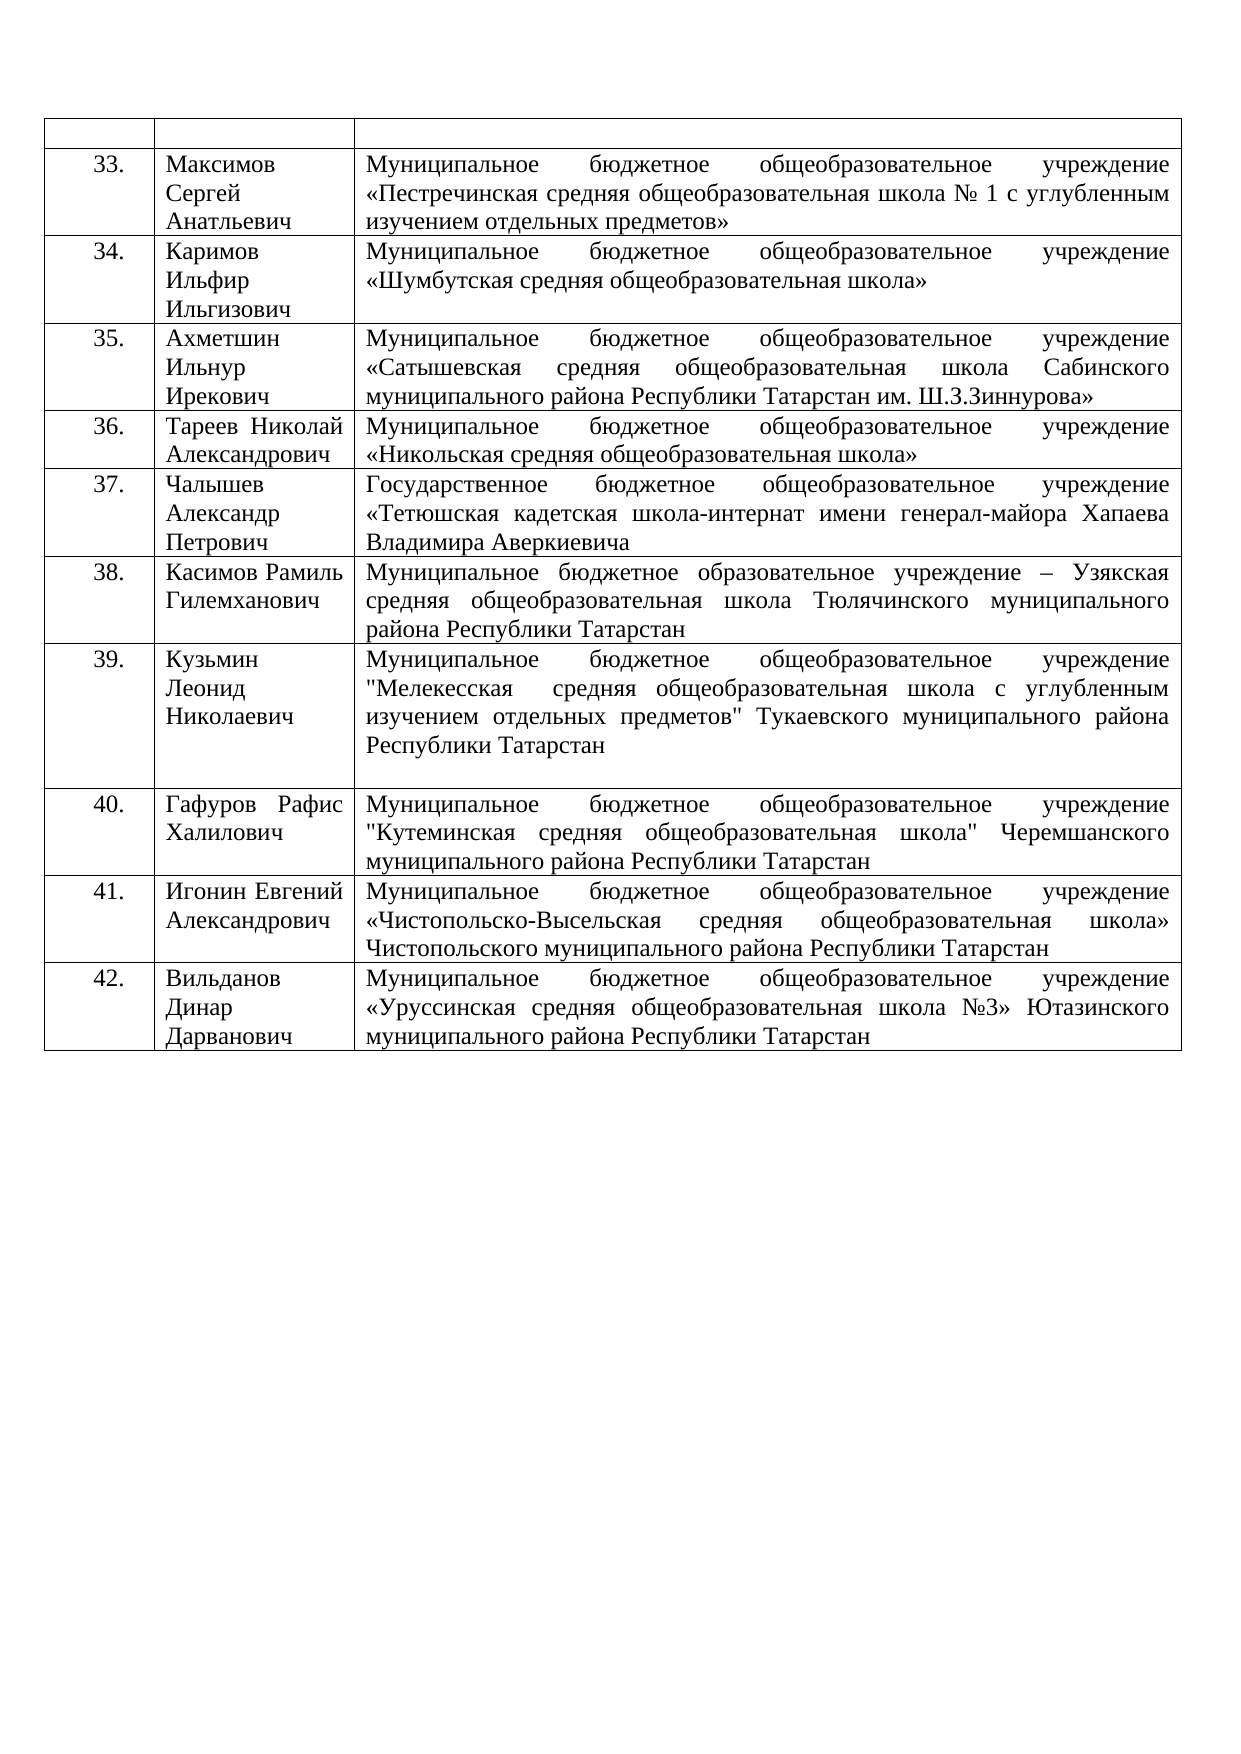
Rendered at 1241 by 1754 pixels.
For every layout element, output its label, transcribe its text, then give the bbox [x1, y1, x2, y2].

table_cell [45, 963, 154, 1049]
table_cell Гафуров Рафис Халилович [155, 789, 354, 875]
table_cell [45, 557, 154, 643]
table_cell [45, 324, 154, 410]
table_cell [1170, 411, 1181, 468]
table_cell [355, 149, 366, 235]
table_cell [45, 876, 154, 962]
table_cell [45, 149, 154, 235]
table_cell Ахметшин Ильнур Ирекович [155, 324, 354, 410]
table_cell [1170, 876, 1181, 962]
table_cell [45, 644, 154, 788]
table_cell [355, 119, 1181, 148]
table_cell Муниципальное бюджетное общеобразовательное учреждение «Шумбутская средняя общеобразовательная школа» [355, 236, 1181, 322]
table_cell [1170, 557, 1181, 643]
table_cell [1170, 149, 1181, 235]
table_cell Муниципальное бюджетное общеобразовательное учреждение "Кутеминская средняя общеобразовательная школа" Черемшанского муниципального района Республики Татарстан [355, 789, 1181, 875]
table_cell [45, 119, 154, 148]
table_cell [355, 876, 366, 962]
table_cell Касимов Рамиль Гилемханович [155, 557, 354, 643]
table_cell Чалышев Александр Петрович [155, 469, 354, 556]
table_cell Кузьмин Леонид Николаевич [155, 644, 354, 788]
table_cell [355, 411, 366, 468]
table_cell Муниципальное бюджетное общеобразовательное учреждение «Уруссинская средняя общеобразовательная школа №3» Ютазинского муниципального района Республики Татарстан [355, 963, 1181, 1049]
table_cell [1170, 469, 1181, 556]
table_cell [45, 789, 154, 875]
table_cell Муниципальное бюджетное общеобразовательное учреждение «Сатышевская средняя общеобразовательная школа Сабинского муниципального района Республики Татарстан им. Ш.З.Зиннурова» [355, 324, 1181, 410]
table_cell [45, 411, 154, 468]
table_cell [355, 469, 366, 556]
table_cell Вильданов Динар Дарванович [155, 963, 354, 1049]
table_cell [155, 119, 354, 148]
table_cell Муниципальное бюджетное общеобразовательное учреждение "Мелекесская средняя общеобразовательная школа с углубленным изучением отдельных предметов" Тукаевского муниципального района Республики Татарстан [355, 644, 1181, 788]
table_cell Тареев Николай Александрович [155, 411, 354, 468]
table_cell [45, 469, 154, 556]
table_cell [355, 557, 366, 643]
table_cell Игонин Евгений Александрович [155, 876, 354, 962]
table_cell Максимов Сергей Анатльевич [155, 149, 354, 235]
table_cell Каримов Ильфир Ильгизович [155, 236, 354, 322]
table_cell [45, 236, 154, 322]
